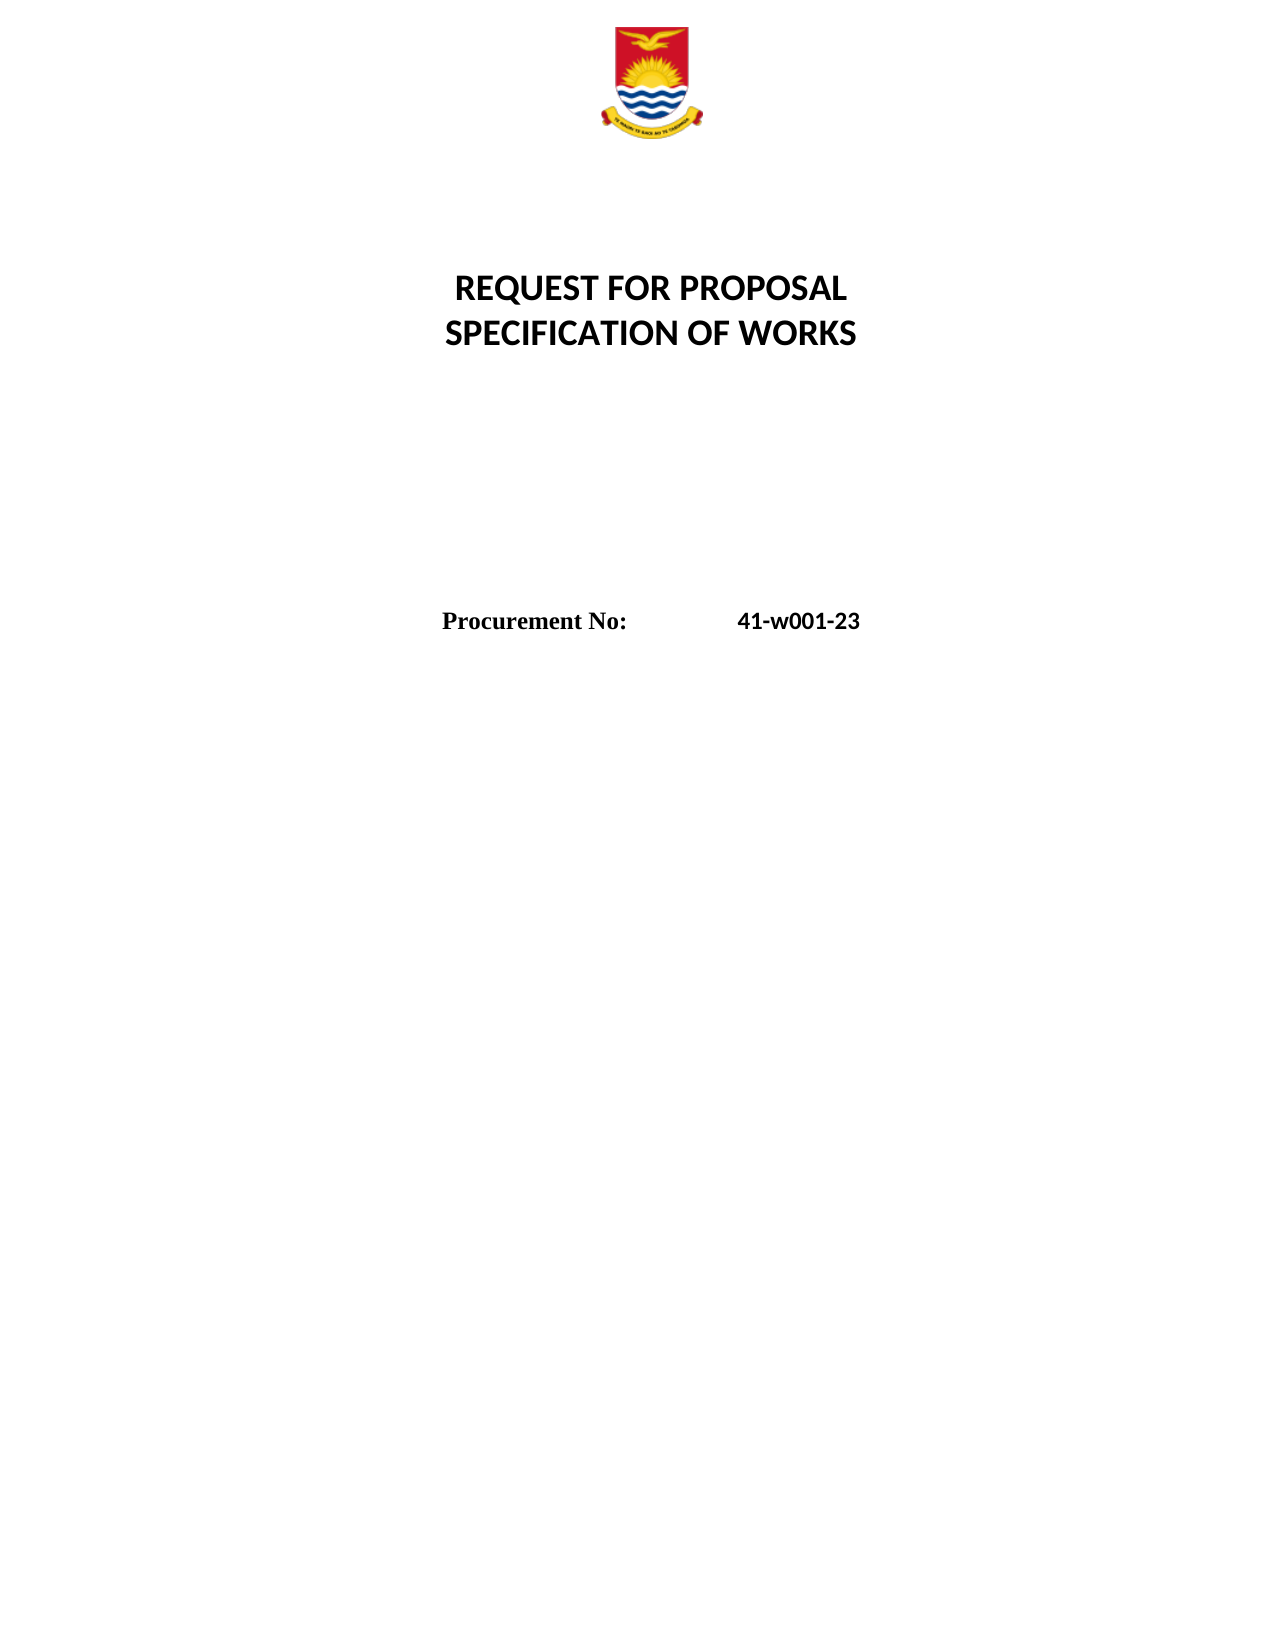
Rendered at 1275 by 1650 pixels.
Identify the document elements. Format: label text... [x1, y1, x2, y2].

text REQUEST FOR PROPOSAL SPECIFICATION OF WORKS [150, 263, 1152, 355]
picture [601, 27, 703, 139]
text Procurement No: 41-w001-23 [150, 605, 1152, 636]
